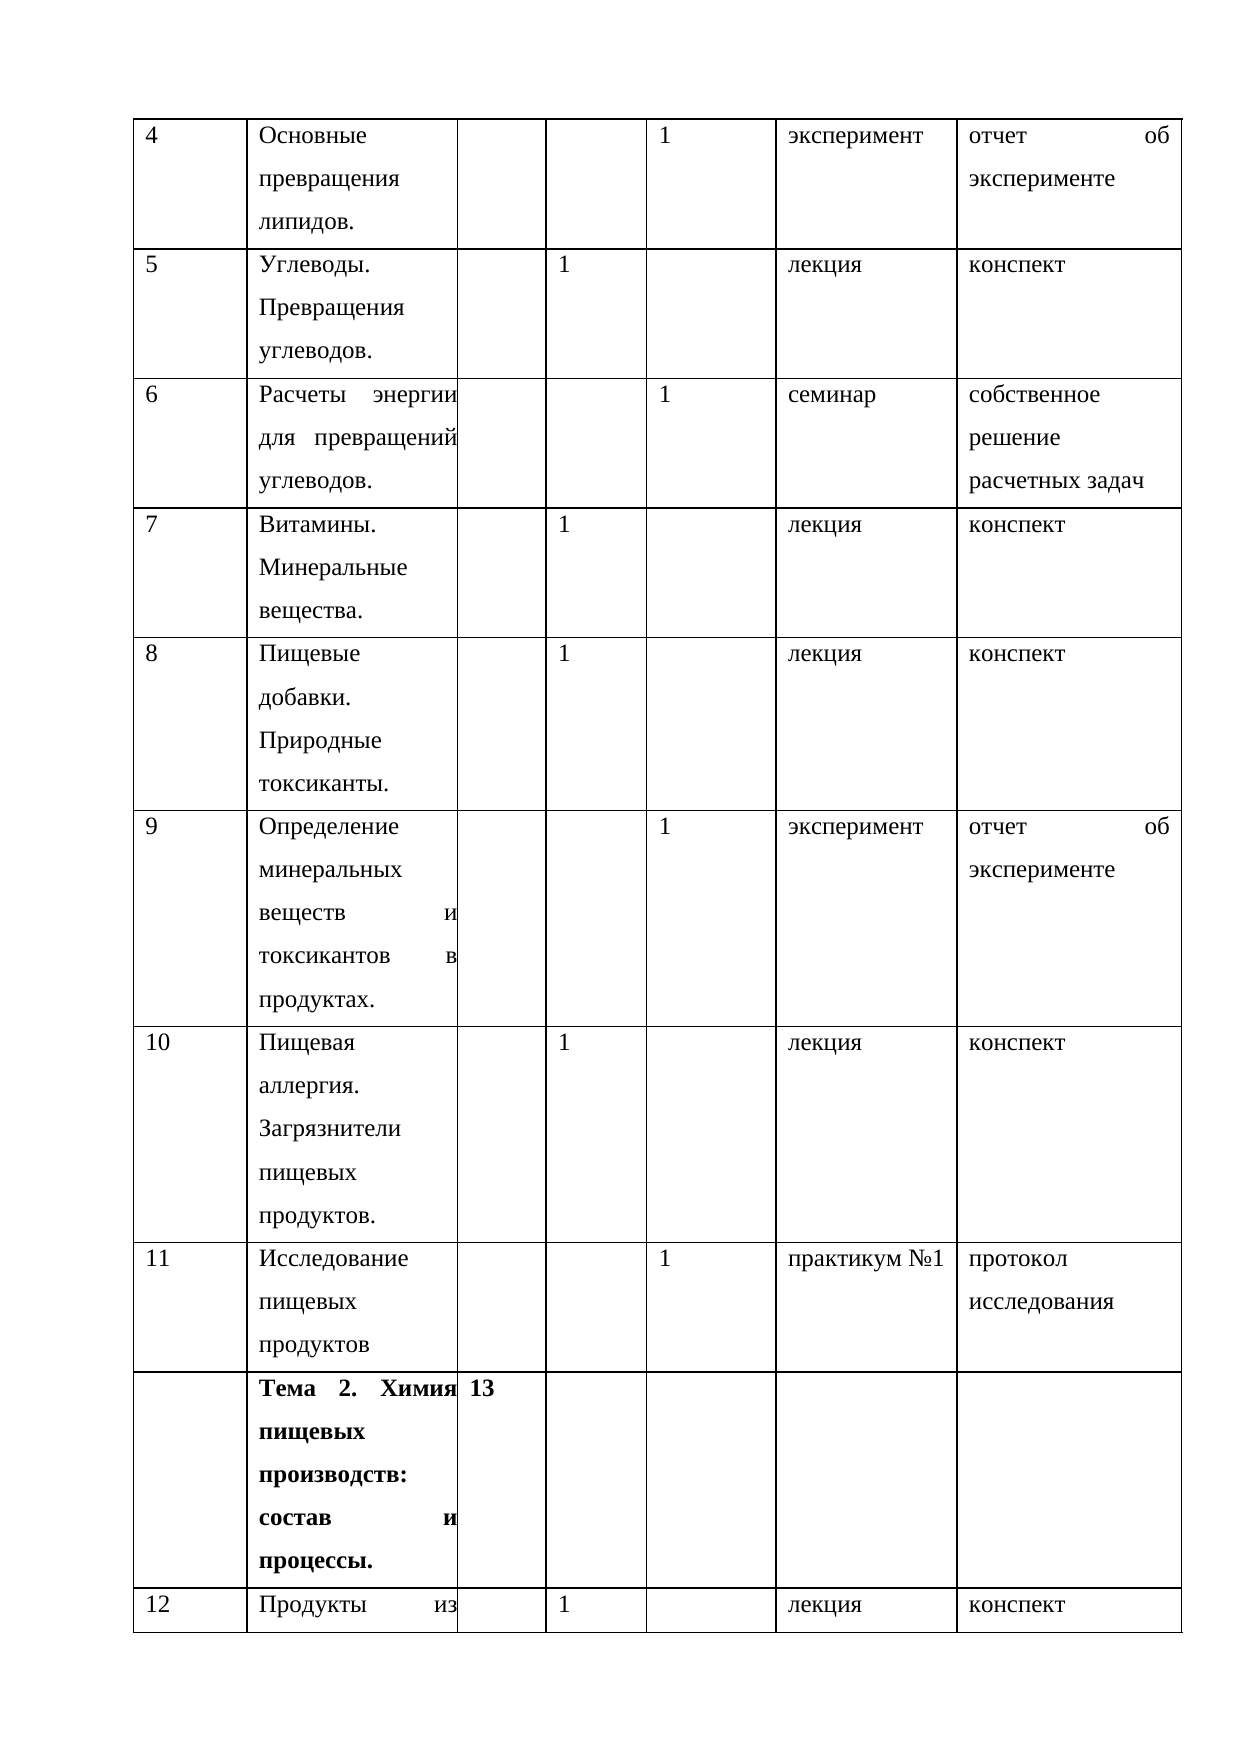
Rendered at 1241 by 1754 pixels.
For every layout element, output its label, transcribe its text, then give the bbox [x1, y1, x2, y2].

table_cell [647, 1027, 775, 1242]
table_cell [777, 1373, 956, 1587]
table_cell 1 [547, 509, 646, 637]
table_cell 1 [547, 1589, 646, 1632]
table_cell 1 [547, 638, 646, 810]
table_cell [547, 1373, 646, 1587]
table_cell Основные превращения липидов. [248, 120, 457, 248]
table_cell 1 [547, 250, 646, 377]
table_cell 4 [134, 120, 246, 248]
table_cell практикум №1 [777, 1243, 956, 1371]
table_cell конспект [958, 509, 1181, 637]
table_cell 1 [647, 811, 775, 1026]
table_cell Тема 2. Химия пищевых производств: состав и процессы. [248, 1373, 457, 1587]
table_cell [458, 120, 545, 248]
table_cell [547, 1243, 646, 1371]
table_cell 1 [647, 1243, 775, 1371]
table_cell отчет об эксперименте [958, 120, 1181, 248]
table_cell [248, 1589, 457, 1632]
table_cell 13 [458, 1373, 545, 1587]
table_cell Определение минеральных веществ и токсикантов в продуктах. [248, 811, 457, 1026]
table_cell [458, 638, 545, 810]
table_cell лекция [777, 638, 956, 810]
table_cell эксперимент [777, 120, 956, 248]
table_cell 7 [134, 509, 246, 637]
table_cell [547, 379, 646, 507]
table_cell протокол исследования [958, 1243, 1181, 1371]
table_cell семинар [777, 379, 956, 507]
table_cell Углеводы. Превращения углеводов. [248, 250, 457, 377]
table_cell [458, 1243, 545, 1371]
table_cell 1 [647, 120, 775, 248]
table_cell отчет об эксперименте [958, 811, 1181, 1026]
table_cell конспект [958, 1589, 1181, 1632]
table_cell лекция [777, 509, 956, 637]
table_cell собственное решение расчетных задач [958, 379, 1181, 507]
table_cell Расчеты энергии для превращений углеводов. [248, 379, 457, 507]
table_cell лекция [777, 250, 956, 377]
table_cell лекция [777, 1027, 956, 1242]
table_cell 12 [134, 1589, 246, 1632]
table_cell [647, 509, 775, 637]
table_cell 5 [134, 250, 246, 377]
table_cell конспект [958, 1027, 1181, 1242]
table_cell конспект [958, 250, 1181, 377]
table_cell конспект [958, 638, 1181, 810]
table_cell [458, 1027, 545, 1242]
table_cell 10 [134, 1027, 246, 1242]
table_cell 8 [134, 638, 246, 810]
table_cell [134, 1373, 246, 1587]
table_cell лекция [777, 1589, 956, 1632]
table_cell Витамины. Минеральные вещества. [248, 509, 457, 637]
table_cell [458, 1589, 545, 1632]
table_cell 6 [134, 379, 246, 507]
table_cell [458, 509, 545, 637]
table_cell [647, 638, 775, 810]
table_cell Исследование пищевых продуктов [248, 1243, 457, 1371]
table_cell [647, 1589, 775, 1632]
table_cell эксперимент [777, 811, 956, 1026]
table_cell [647, 250, 775, 377]
table_cell 1 [547, 1027, 646, 1242]
table_cell Пищевая аллергия. Загрязнители пищевых продуктов. [248, 1027, 457, 1242]
table_cell 1 [647, 379, 775, 507]
table_cell [547, 811, 646, 1026]
table_cell [547, 120, 646, 248]
table_cell 11 [134, 1243, 246, 1371]
table_cell [647, 1373, 775, 1587]
table_cell [458, 811, 545, 1026]
table_cell [458, 379, 545, 507]
table_cell [458, 250, 545, 377]
table_cell Пищевые добавки. Природные токсиканты. [248, 638, 457, 810]
table_cell [958, 1373, 1181, 1587]
table_cell 9 [134, 811, 246, 1026]
